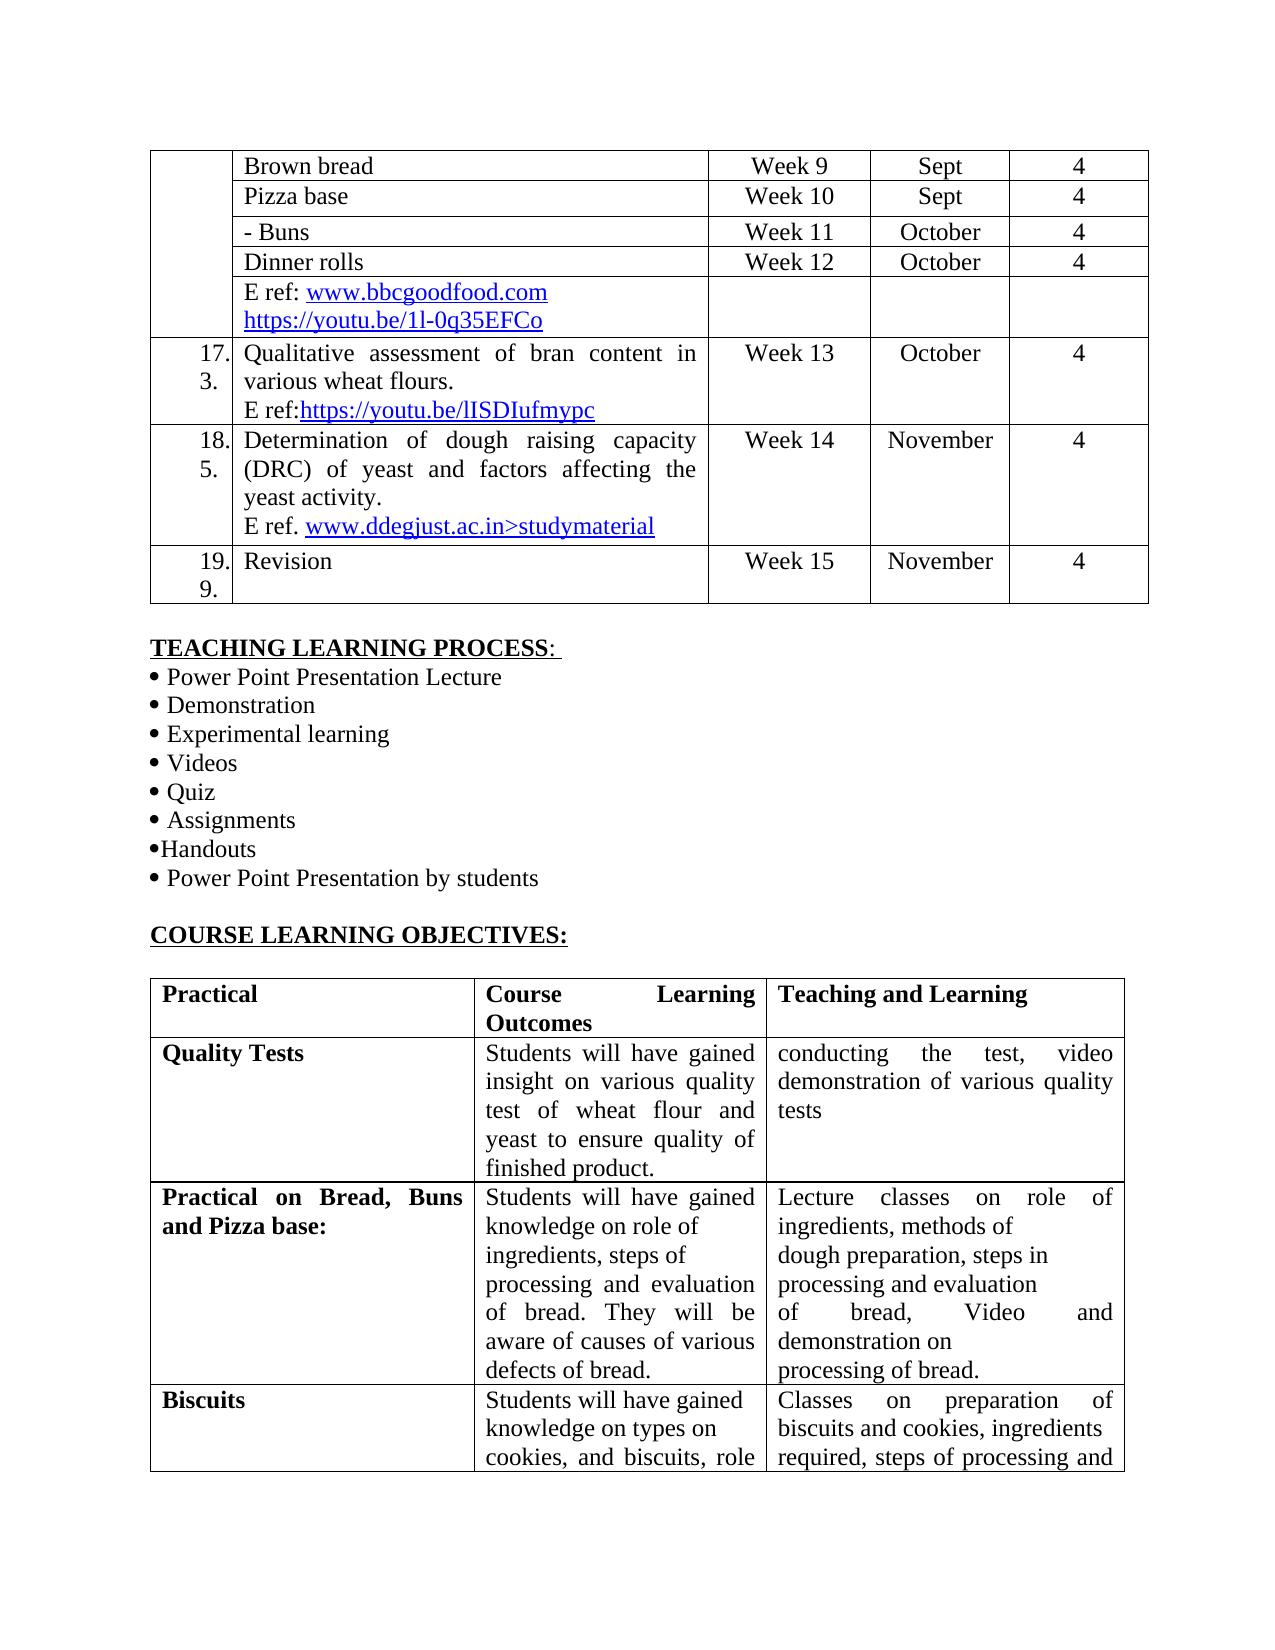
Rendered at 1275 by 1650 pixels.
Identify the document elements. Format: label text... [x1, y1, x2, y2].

table_cell Week 14 [709, 425, 870, 545]
text TEACHING LEARNING PROCESS: [150, 633, 1125, 662]
table_cell E ref: www.bbcgoodfood.com https://youtu.be/1l-0q35EFCo [233, 277, 708, 337]
table_cell 4 [1010, 338, 1148, 424]
table_cell Practical on Bread, Buns and Pizza base: [151, 1183, 474, 1384]
table_cell 4 [1010, 151, 1148, 180]
table_cell 5. [151, 425, 232, 545]
text Demonstration [150, 691, 1125, 719]
table_cell Week 11 [709, 217, 870, 246]
table_cell Week 10 [709, 181, 870, 216]
table_cell November [871, 546, 1009, 603]
text Experimental learning [150, 719, 1125, 748]
text Power Point Presentation by students [150, 863, 1125, 892]
text Assignments [150, 806, 1125, 834]
table_cell Students will have gained insight on various quality test of wheat flour and yeast to ensure quality of finished product. [475, 1038, 766, 1181]
table_cell 4 [1010, 425, 1148, 545]
table_cell Students will have gained knowledge on role of ingredients, steps of processing and evaluation of bread. They will be aware of causes of various defects of bread. [475, 1183, 766, 1384]
text COURSE LEARNING OBJECTIVES: [150, 921, 1125, 949]
text Power Point Presentation Lecture [150, 662, 1125, 691]
table_cell [871, 277, 1009, 337]
table_cell Qualitative assessment of bran content in various wheat flours. E ref:https://youtu.be/lISDIufmypc [233, 338, 708, 424]
text Videos [150, 748, 1125, 777]
table_cell - Buns [233, 217, 708, 246]
table_cell [1010, 277, 1148, 337]
table_cell [709, 277, 870, 337]
table_cell Biscuits [151, 1385, 474, 1471]
table_cell Dinner rolls [233, 247, 708, 276]
table_cell Lecture classes on role of ingredients, methods of dough preparation, steps in processing and evaluation of bread, Video and demonstration on processing of bread. [767, 1183, 1124, 1384]
text Quiz [150, 777, 1125, 806]
table_cell Week 9 [709, 151, 870, 180]
table_cell October [871, 338, 1009, 424]
table_cell Week 15 [709, 546, 870, 603]
table_cell 3. [151, 338, 232, 424]
table_cell 4 [1010, 247, 1148, 276]
table_cell Pizza base [233, 181, 708, 216]
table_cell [475, 1385, 766, 1471]
table_cell October [871, 217, 1009, 246]
table_cell Sept [871, 181, 1009, 216]
table_header Practical [151, 979, 474, 1037]
table_header Teaching and Learning [767, 979, 1124, 1037]
table_cell Week 12 [709, 247, 870, 276]
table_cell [767, 1385, 1124, 1471]
table_cell October [871, 247, 1009, 276]
table_cell 9. [151, 546, 232, 603]
table_cell conducting the test, video demonstration of various quality tests [767, 1038, 1124, 1181]
table_cell Determination of dough raising capacity (DRC) of yeast and factors affecting the yeast activity. E ref. www.ddegjust.ac.in>studymaterial [233, 425, 708, 545]
table_cell Revision [233, 546, 708, 603]
table_cell Week 13 [709, 338, 870, 424]
table_cell November [871, 425, 1009, 545]
table_cell 4 [1010, 546, 1148, 603]
table_cell Brown bread [233, 151, 708, 180]
table_header Course Learning Outcomes [475, 979, 766, 1037]
table_cell 4 [1010, 217, 1148, 246]
table_cell Quality Tests [151, 1038, 474, 1181]
table_cell Sept [871, 151, 1009, 180]
text Handouts [150, 834, 1125, 863]
table_cell 4 [1010, 181, 1148, 216]
